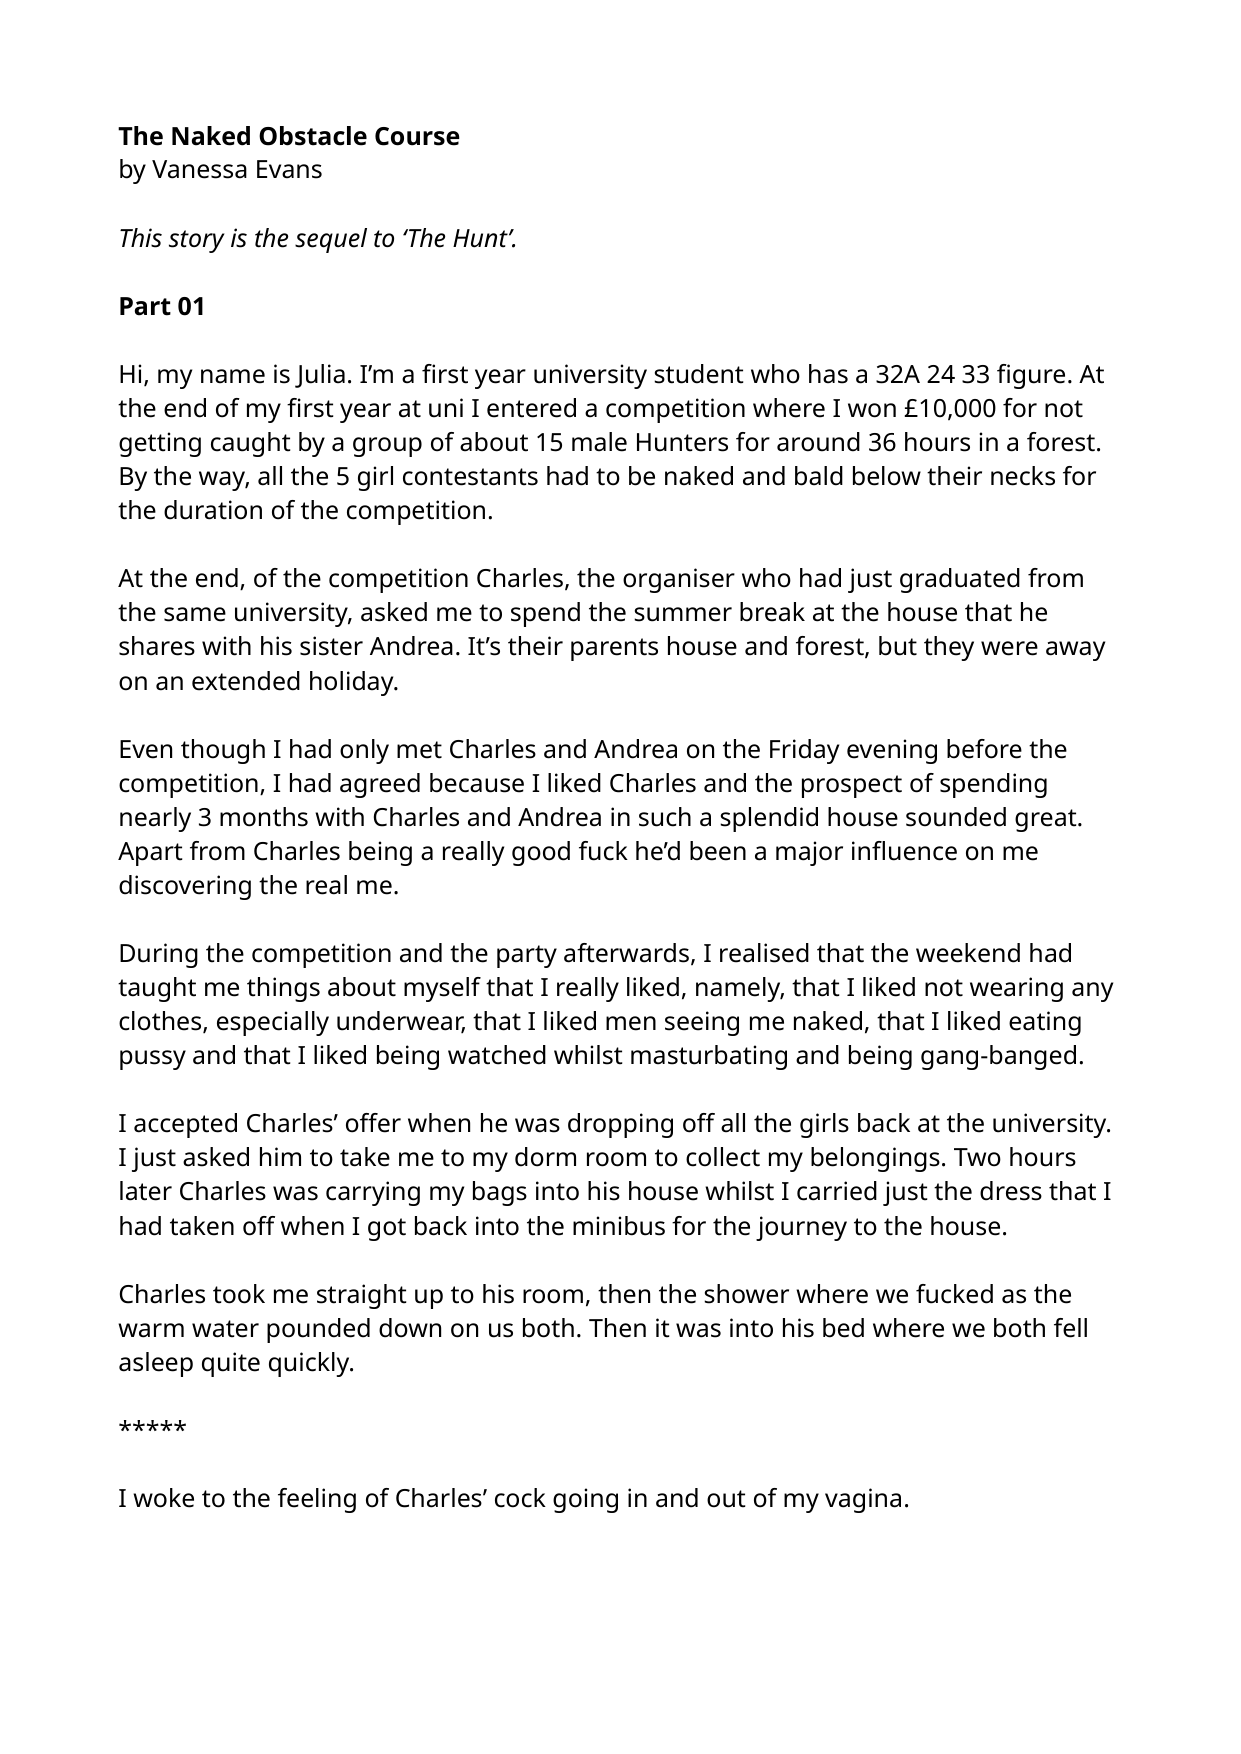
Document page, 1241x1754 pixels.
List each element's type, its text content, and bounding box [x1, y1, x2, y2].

text Charles took me straight up to his room, then the shower where we fucked as the warm water pounded down on us both. Then it was into his bed where we both fell asleep quite quickly. [118, 1276, 1122, 1378]
text Even though I had only met Charles and Andrea on the Friday evening before the competition, I had agreed because I liked Charles and the prospect of spending nearly 3 months with Charles and Andrea in such a splendid house sounded great. Apart from Charles being a really good fuck he’d been a major influence on me discovering the real me. [118, 731, 1122, 902]
text The Naked Obstacle Course [118, 118, 1122, 152]
text This story is the sequel to ‘The Hunt’. [118, 220, 1122, 254]
text During the competition and the party afterwards, I realised that the weekend had taught me things about myself that I really liked, namely, that I liked not wearing any clothes, especially underwear, that I liked men seeing me naked, that I liked eating pussy and that I liked being watched whilst masturbating and being gang-banged. [118, 936, 1122, 1072]
text I accepted Charles’ offer when he was dropping off all the girls back at the university. I just asked him to take me to my dorm room to collect my belongings. Two hours later Charles was carrying my bags into his house whilst I carried just the dress that I had taken off when I got back into the minibus for the journey to the house. [118, 1106, 1122, 1242]
text Hi, my name is Julia. I’m a first year university student who has a 32A 24 33 figure. At the end of my first year at uni I entered a competition where I won £10,000 for not getting caught by a group of about 15 male Hunters for around 36 hours in a forest. By the way, all the 5 girl contestants had to be naked and bald below their necks for the duration of the competition. [118, 357, 1122, 527]
text I woke to the feeling of Charles’ cock going in and out of my vagina. [118, 1481, 1122, 1515]
text ***** [118, 1412, 1122, 1447]
text At the end, of the competition Charles, the organiser who had just graduated from the same university, asked me to spend the summer break at the house that he shares with his sister Andrea. It’s their parents house and forest, but they were away on an extended holiday. [118, 561, 1122, 697]
text by Vanessa Evans [118, 152, 1122, 186]
text Part 01 [118, 288, 1122, 322]
